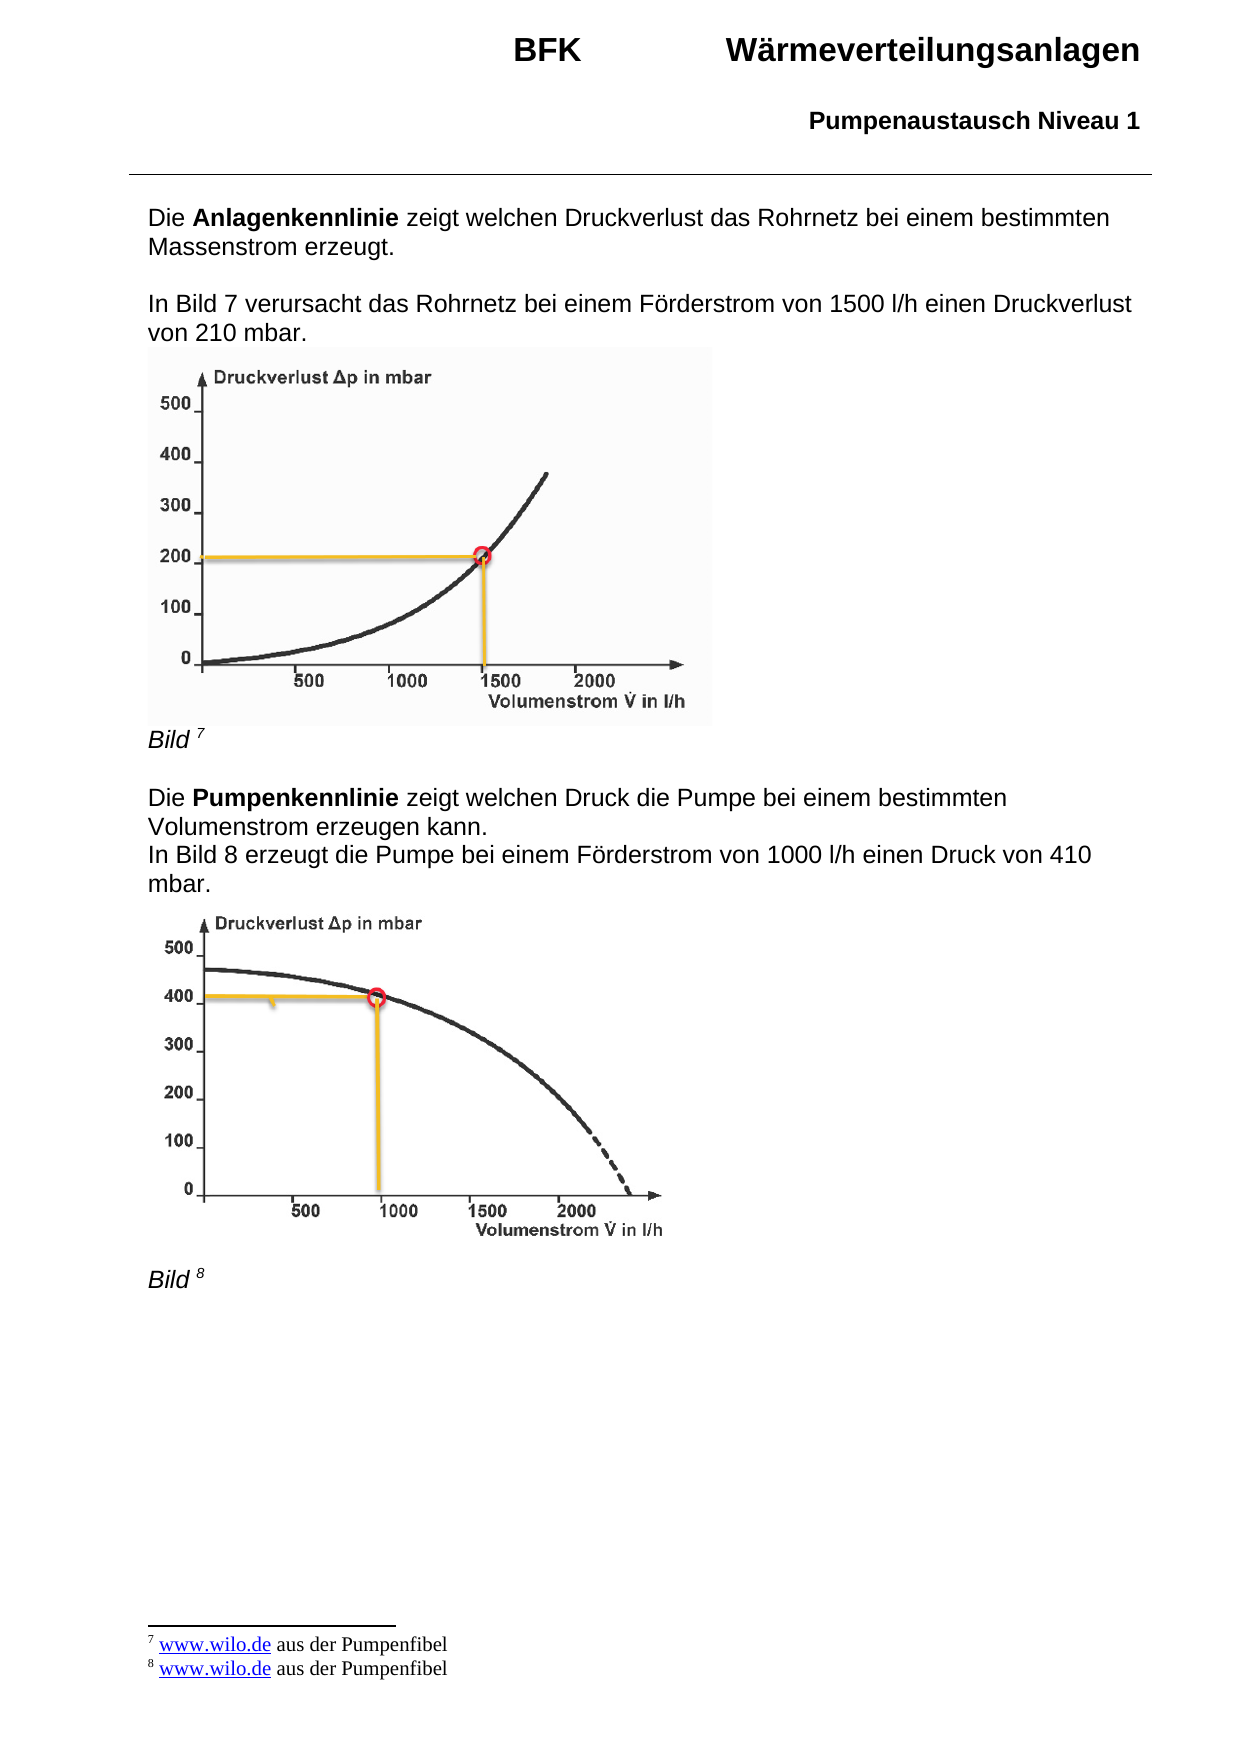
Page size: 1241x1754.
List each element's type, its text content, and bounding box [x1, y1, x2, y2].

text Bild [148, 1265, 1137, 1294]
text In Bild 7 verursacht das Rohrnetz bei einem Förderstrom von 1500 l/h einen Druckverlust von 210 mbar. [148, 289, 1137, 347]
text Die Anlagenkennlinie zeigt welchen Druckverlust das Rohrnetz bei einem bestimmten Massenstrom erzeugt. [148, 203, 1137, 261]
text Bild [148, 725, 1137, 754]
picture [147, 897, 693, 1266]
text Die Pumpenkennlinie zeigt welchen Druck die Pumpe bei einem bestimmten Volumenstrom erzeugen kann. [148, 783, 1137, 840]
text In Bild 8 erzeugt die Pumpe bei einem Förderstrom von 1000 l/h einen Druck von 410 mbar. [148, 840, 1137, 898]
picture [147, 347, 733, 726]
